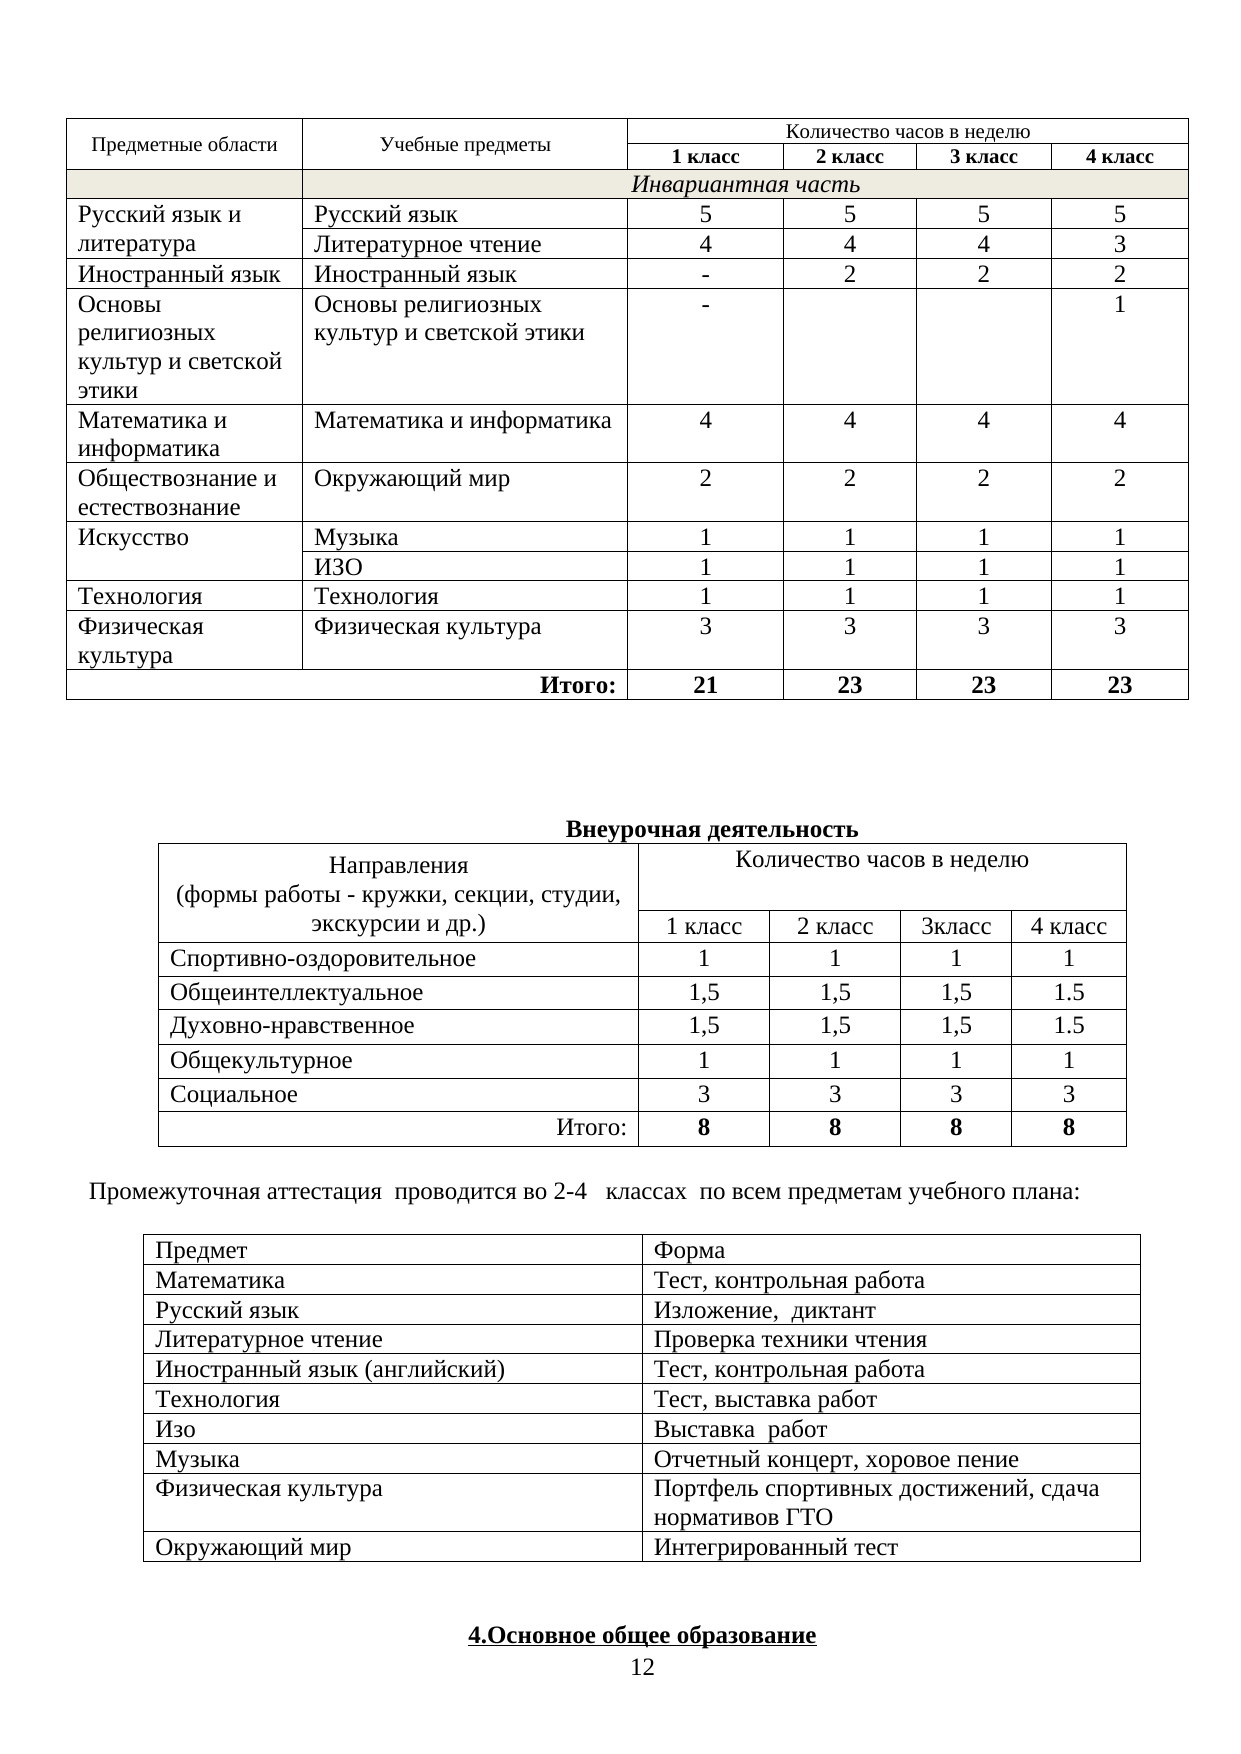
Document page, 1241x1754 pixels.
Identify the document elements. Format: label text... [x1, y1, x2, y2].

table_cell 1 класс [639, 911, 769, 942]
table_cell [784, 289, 916, 404]
table_cell 2 [784, 463, 916, 521]
table_header Количество часов в неделю [628, 119, 1188, 143]
table_cell 1 [770, 943, 900, 976]
table_cell Общекультурное [159, 1045, 638, 1078]
table_cell Технология [67, 581, 302, 610]
table_cell - [628, 289, 783, 404]
table_cell Музыка [303, 522, 627, 551]
table_cell 4 [784, 229, 916, 258]
table_cell 1 [784, 552, 916, 580]
table_cell Физическая культура [303, 611, 627, 669]
table_cell [917, 289, 1051, 404]
table_cell 23 [917, 670, 1051, 698]
table_cell 2 класс [770, 911, 900, 942]
table_cell Проверка техники чтения [643, 1325, 1140, 1353]
table_header Учебные предметы [303, 119, 627, 168]
table_cell Тест, контрольная работа [643, 1354, 1140, 1383]
table_cell 1 [770, 1045, 900, 1078]
table_cell Изложение, диктант [643, 1295, 1140, 1323]
table_cell 4 [784, 405, 916, 462]
table_cell 5 [1052, 199, 1188, 228]
table_cell Физическая культура [67, 611, 302, 669]
table_cell 1,5 [901, 977, 1011, 1009]
table_cell 1 [1012, 1045, 1126, 1078]
table_cell 1 [784, 581, 916, 610]
table_cell Иностранный язык [67, 259, 302, 288]
table_cell Литературное чтение [303, 229, 627, 258]
table_cell 8 [1012, 1112, 1126, 1146]
text Внеурочная деятельность [89, 814, 1240, 843]
table_cell Спортивно-оздоровительное [159, 943, 638, 976]
table_cell 2 [917, 463, 1051, 521]
table_cell Отчетный концерт, хоровое пение [643, 1444, 1140, 1472]
table_cell 4 [1052, 405, 1188, 462]
table_header Предметные области [67, 119, 302, 168]
table_cell Итого: [159, 1112, 638, 1146]
table_cell 3 [1052, 611, 1188, 669]
table_cell 1 [901, 1045, 1011, 1078]
text Промежуточная аттестация проводится во 2-4 классах по всем предметам учебного плана: [89, 1176, 1196, 1205]
table_cell 4 класс [1012, 911, 1126, 942]
table_cell ИЗО [303, 552, 627, 580]
table_cell 3 [628, 611, 783, 669]
table_cell 1,5 [901, 1010, 1011, 1044]
table_cell Иностранный язык (английский) [144, 1354, 642, 1383]
table_cell 3 [784, 611, 916, 669]
table_cell Русский язык [144, 1295, 642, 1323]
table_cell 1 класс [628, 144, 783, 168]
table_cell 1.5 [1012, 977, 1126, 1009]
table_cell Обществознание и естествознание [67, 463, 302, 521]
table_cell 2 [1052, 463, 1188, 521]
table_cell Иностранный язык [303, 259, 627, 288]
table_cell 3 [770, 1079, 900, 1111]
table_cell 4 [628, 405, 783, 462]
table_cell 21 [628, 670, 783, 698]
table_header Направления (формы работы - кружки, секции, студии, экскурсии и др.) [159, 844, 638, 942]
table_cell 1 [901, 943, 1011, 976]
table_cell Окружающий мир [144, 1532, 642, 1561]
table_cell - [628, 259, 783, 288]
table_cell Технология [144, 1384, 642, 1413]
table_cell 23 [1052, 670, 1188, 698]
table_cell Инвариантная часть [303, 170, 1188, 198]
table_cell 1,5 [639, 977, 769, 1009]
table_cell Тест, выставка работ [643, 1384, 1140, 1413]
table_cell 5 [784, 199, 916, 228]
table_cell Математика и информатика [67, 405, 302, 462]
table_cell 1.5 [1012, 1010, 1126, 1044]
table_cell Изо [144, 1414, 642, 1443]
table_cell 1 [628, 522, 783, 551]
table_cell Основы религиозных культур и светской этики [67, 289, 302, 404]
table_cell Портфель спортивных достижений, сдача нормативов ГТО [643, 1474, 1140, 1531]
table_cell Окружающий мир [303, 463, 627, 521]
table_cell Искусство [67, 522, 302, 580]
table_cell 23 [784, 670, 916, 698]
table_cell Технология [303, 581, 627, 610]
table_cell 2 [628, 463, 783, 521]
table_cell 3 [1012, 1079, 1126, 1111]
table_cell 2 класс [784, 144, 916, 168]
table_cell 8 [770, 1112, 900, 1146]
table_cell 4 класс [1052, 144, 1188, 168]
table_cell 1 [639, 943, 769, 976]
table_cell 1 [1052, 581, 1188, 610]
table_cell 8 [639, 1112, 769, 1146]
table_cell Тест, контрольная работа [643, 1265, 1140, 1294]
table_cell Музыка [144, 1444, 642, 1472]
table_cell 3 [1052, 229, 1188, 258]
table_cell 1 [784, 522, 916, 551]
table_cell 8 [901, 1112, 1011, 1146]
table_cell 2 [784, 259, 916, 288]
table_cell 1 [1052, 289, 1188, 404]
table_cell Литературное чтение [144, 1325, 642, 1353]
table_cell 3 класс [917, 144, 1051, 168]
text 4.Основное общее образование [89, 1620, 1196, 1648]
table_cell Социальное [159, 1079, 638, 1111]
table_cell 3 [639, 1079, 769, 1111]
table_cell Математика [144, 1265, 642, 1294]
table_cell 5 [628, 199, 783, 228]
table_cell 3класс [901, 911, 1011, 942]
table_cell 1 [628, 581, 783, 610]
table_cell Русский язык [303, 199, 627, 228]
table_cell 1 [639, 1045, 769, 1078]
table_cell Русский язык и литература [67, 199, 302, 258]
table_cell 1 [917, 552, 1051, 580]
table_cell 1 [1052, 522, 1188, 551]
table_cell 4 [628, 229, 783, 258]
table_header Форма [643, 1235, 1140, 1264]
table_header Количество часов в неделю [639, 844, 1126, 910]
table_cell Интегрированный тест [643, 1532, 1140, 1561]
table_cell 1 [917, 522, 1051, 551]
table_cell Физическая культура [144, 1474, 642, 1531]
table_cell 4 [917, 405, 1051, 462]
table_cell 3 [901, 1079, 1011, 1111]
table_cell 5 [917, 199, 1051, 228]
table_cell [67, 170, 302, 198]
table_cell Основы религиозных культур и светской этики [303, 289, 627, 404]
table_cell Духовно-нравственное [159, 1010, 638, 1044]
table_cell 1,5 [770, 1010, 900, 1044]
table_cell 1 [1012, 943, 1126, 976]
table_cell Математика и информатика [303, 405, 627, 462]
table_cell 1,5 [639, 1010, 769, 1044]
table_cell 1,5 [770, 977, 900, 1009]
table_cell 2 [917, 259, 1051, 288]
table_cell 2 [1052, 259, 1188, 288]
table_cell 4 [917, 229, 1051, 258]
table_header Предмет [144, 1235, 642, 1264]
table_cell Итого: [67, 670, 627, 698]
table_cell 1 [628, 552, 783, 580]
table_cell Выставка работ [643, 1414, 1140, 1443]
table_cell Общеинтеллектуальное [159, 977, 638, 1009]
table_cell 1 [1052, 552, 1188, 580]
table_cell 3 [917, 611, 1051, 669]
table_cell 1 [917, 581, 1051, 610]
